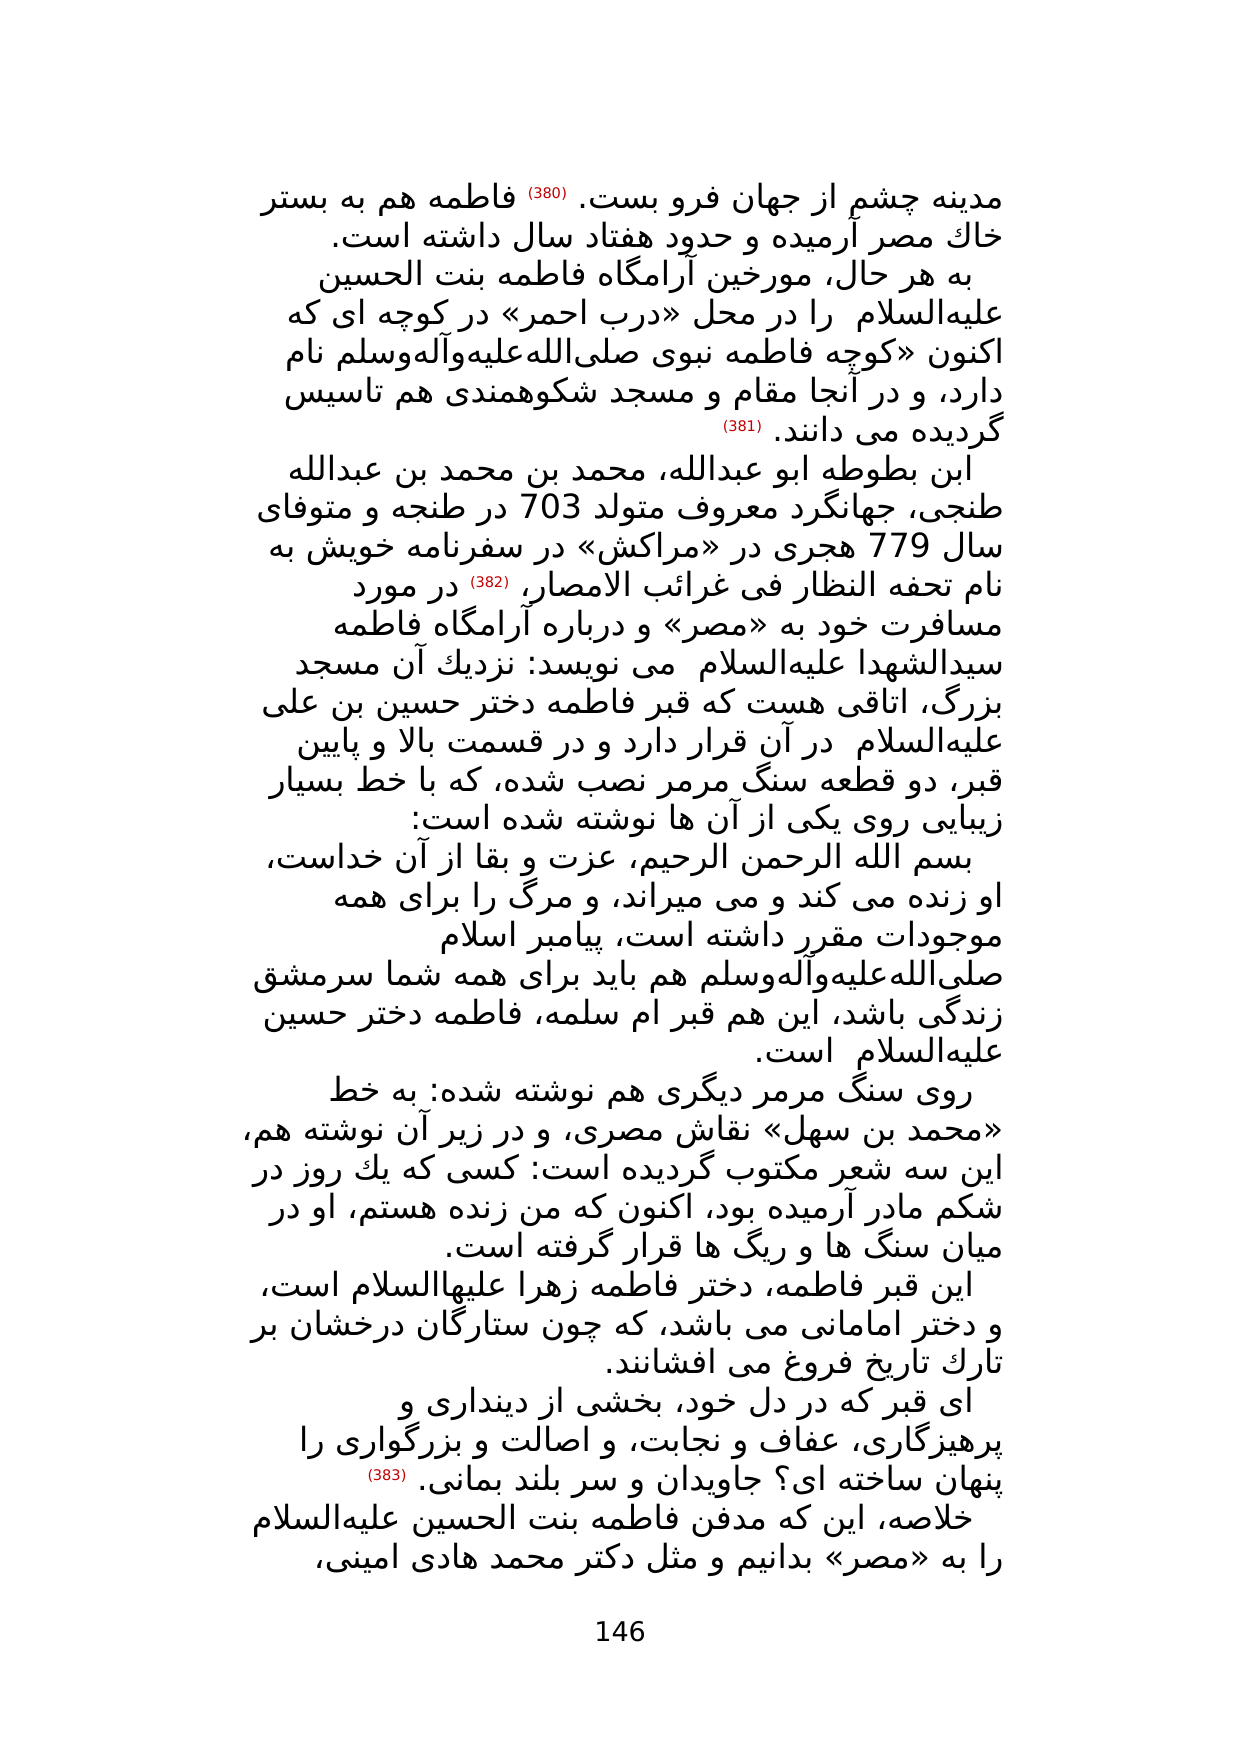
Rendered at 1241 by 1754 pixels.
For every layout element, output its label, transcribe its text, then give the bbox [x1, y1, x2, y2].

text ابن بطوطه ابو عبدالله، محمد بن محمد بن عبدالله طنجى، جهانگرد معروف متولد 703 در طنجه و متوفاى سال 779 هجرى در «مراكش» در سفرنامه خويش به نام تحفه النظار فى غرائب الامصار، (382) در مورد مسافرت خود به «مصر» و درباره آرامگاه فاطمه سيدالشهدا عليه‌السلام مى نويسد: نزديك آن مسجد بزرگ، اتاقى هست كه قبر فاطمه دختر حسين بن على عليه‌السلام در آن قرار دارد و در قسمت بالا و پايين قبر، دو قطعه سنگ مرمر نصب شده، كه با خط بسيار زيبايى روى يكى از آن ها نوشته شده است: [236, 449, 1004, 838]
text به هر حال، مورخين آرامگاه فاطمه بنت الحسين عليه‌السلام را در محل «درب احمر» در كوچه اى كه اكنون «كوچه فاطمه نبوى صلى‌الله‌عليه‌وآله‌وسلم نام دارد، و در آنجا مقام و مسجد شكوهمندى هم تاسيس گرديده مى دانند. (381) [236, 255, 1004, 449]
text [236, 1498, 1004, 1576]
text اين قبر فاطمه، دختر فاطمه زهرا عليها‌السلام است، و دختر امامانى مى باشد، كه چون ستارگان درخشان بر تارك تاريخ فروغ مى افشانند. [236, 1265, 1004, 1382]
text بسم الله الرحمن الرحيم، عزت و بقا از آن خداست، او زنده مى كند و مى ميراند، و مرگ را براى همه موجودات مقرر داشته است، پيامبر اسلام صلى‌الله‌عليه‌وآله‌وسلم هم بايد براى همه شما سرمشق زندگى باشد، اين هم قبر ام سلمه، فاطمه دختر حسين عليه‌السلام است. [236, 838, 1004, 1071]
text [236, 177, 1004, 255]
text اى قبر كه در دل خود، بخشى از ديندارى و پرهيزگارى، عفاف و نجابت، و اصالت و بزرگوارى را پنهان ساخته اى؟ جاويدان و سر بلند بمانى. (383) [236, 1382, 1004, 1498]
text روى سنگ مرمر ديگرى هم نوشته شده: به خط «محمد بن سهل» نقاش مصرى، و در زير آن نوشته هم، اين سه شعر مكتوب گرديده است: كسى كه يك روز در شكم مادر آرميده بود، اكنون كه من زنده هستم، او در ميان سنگ ها و ريگ ها قرار گرفته است. [236, 1071, 1004, 1265]
